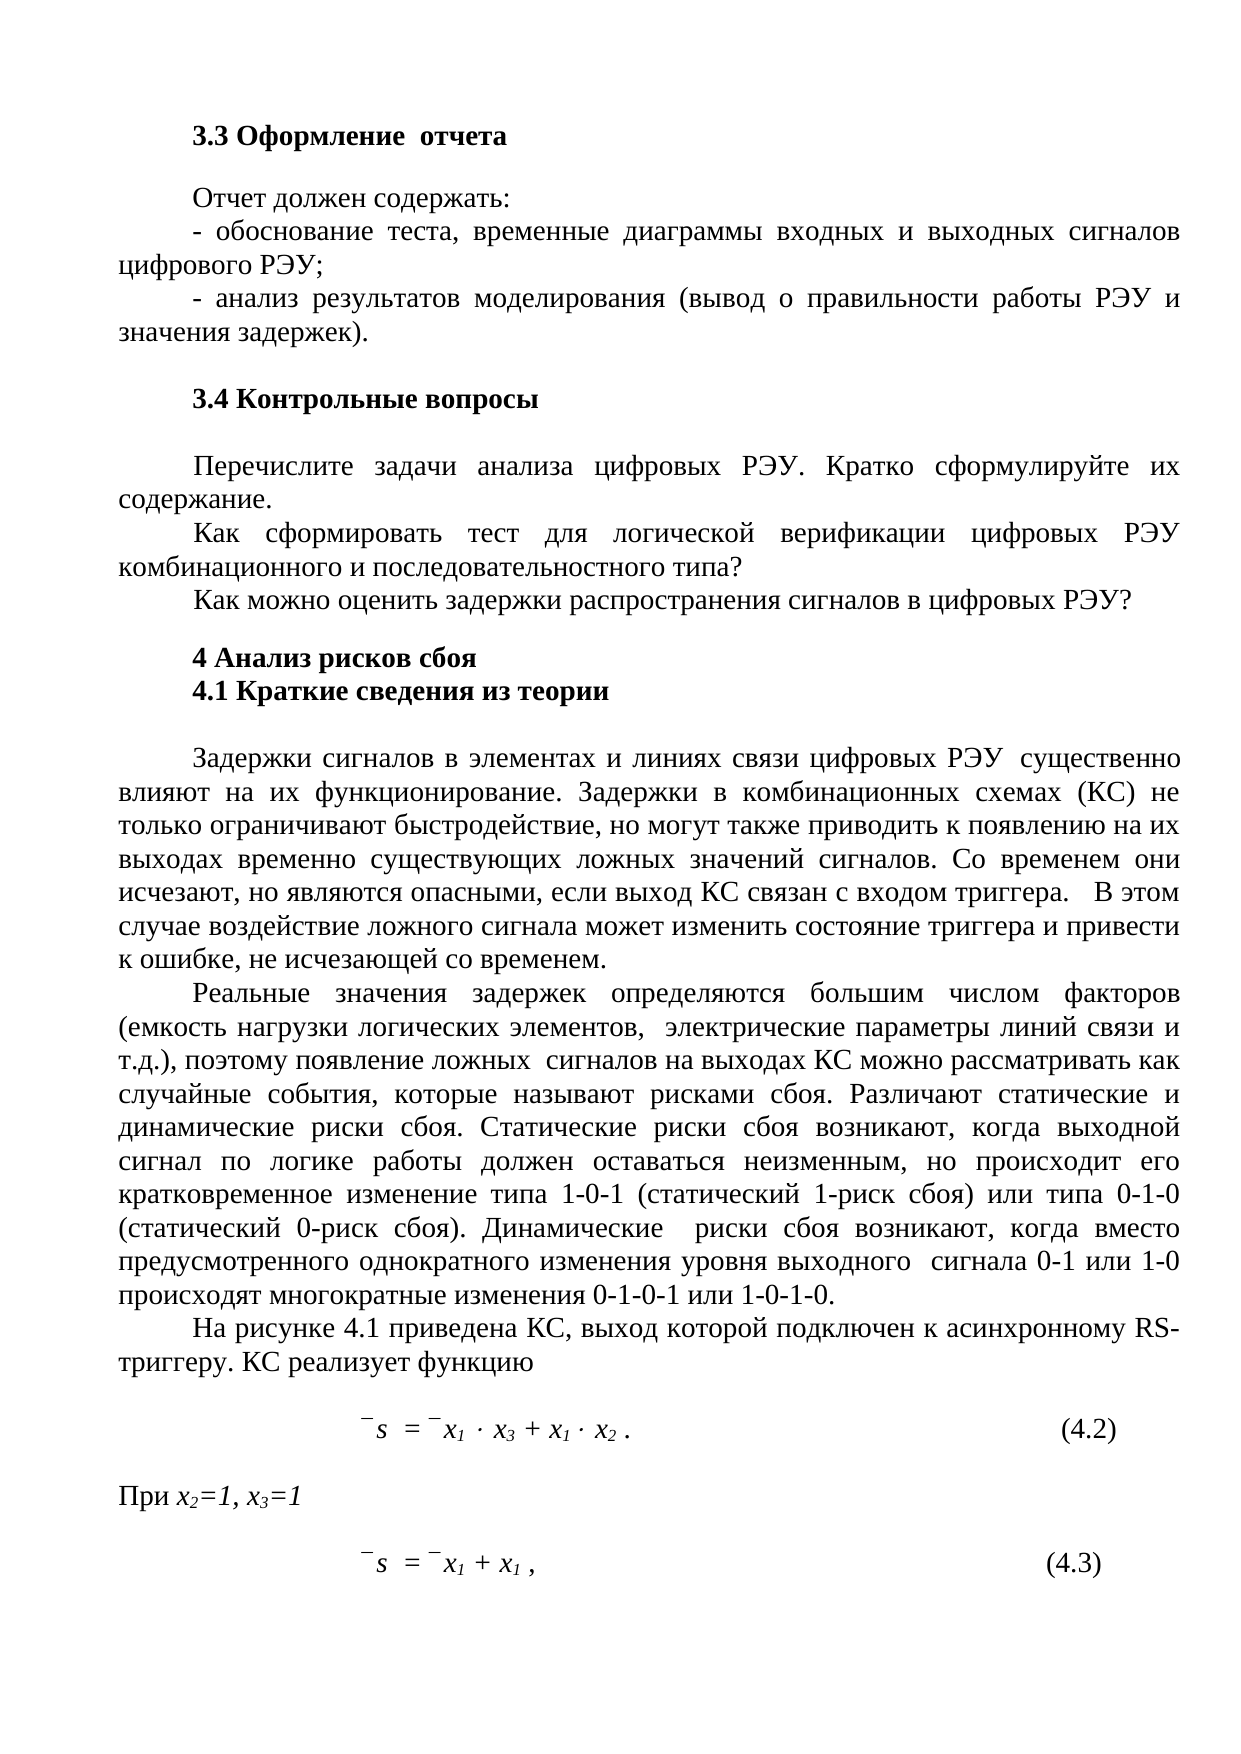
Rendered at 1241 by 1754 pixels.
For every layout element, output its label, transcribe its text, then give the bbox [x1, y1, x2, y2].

text - анализ результатов моделирования (вывод о правильности работы РЭУ и значения задержек). [118, 280, 1181, 347]
text s = x1 x3 + x1 x2 . (4.2) [118, 1411, 1212, 1445]
text Как можно оценить задержки распространения сигналов в цифровых РЭУ? [118, 582, 1181, 616]
text Перечислите задачи анализа цифровых РЭУ. Кратко сформулируйте их содержание. [118, 448, 1181, 515]
text Как сформировать тест для логической верификации цифровых РЭУ комбинационного и последовательностного типа? [118, 515, 1181, 582]
text На рисунке 4.1 приведена КС, выход которой подключен к асинхронному RS-триггеру. КС реализует функцию [118, 1311, 1181, 1378]
text 3.4 Контрольные вопросы [192, 381, 1181, 414]
text При x2=1, x3=1 [118, 1478, 1212, 1512]
text - обоснование теста, временные диаграммы входных и выходных сигналов цифрового РЭУ; [118, 213, 1181, 280]
text s = x1 + x1 , (4.3) [118, 1546, 1212, 1579]
text 3.3 Оформление отчета [192, 118, 1181, 152]
text 4 Анализ рисков сбоя [118, 640, 1181, 673]
text 4.1 Краткие сведения из теории [118, 673, 1181, 707]
text Отчет должен содержать: [118, 180, 1181, 213]
text Задержки сигналов в элементах и линиях связи цифровых РЭУ существенно влияют на их функционирование. Задержки в комбинационных схемах (КС) не только ограничивают быстродействие, но могут также приводить к появлению на их выходах временно существующих ложных значений сигналов. Со временем они исчезают, но являются опасными, если выход КС связан с входом триггера. В этом случае воздействие ложного сигнала может изменить состояние триггера и привести к ошибке, не исчезающей со временем. [118, 740, 1181, 975]
text Реальные значения задержек определяются большим числом факторов (емкость нагрузки логических элементов, электрические параметры линий связи и т.д.), поэтому появление ложных сигналов на выходах КС можно рассматривать как случайные события, которые называют рисками сбоя. Различают статические и динамические риски сбоя. Статические риски сбоя возникают, когда выходной сигнал по логике работы должен оставаться неизменным, но происходит его кратковременное изменение типа 1-0-1 (статический 1-риск сбоя) или типа 0-1-0 (статический 0-риск сбоя). Динамические риски сбоя возникают, когда вместо предусмотренного однократного изменения уровня выходного сигнала 0-1 или 1-0 происходят многократные изменения 0-1-0-1 или 1-0-1-0. [118, 975, 1181, 1311]
